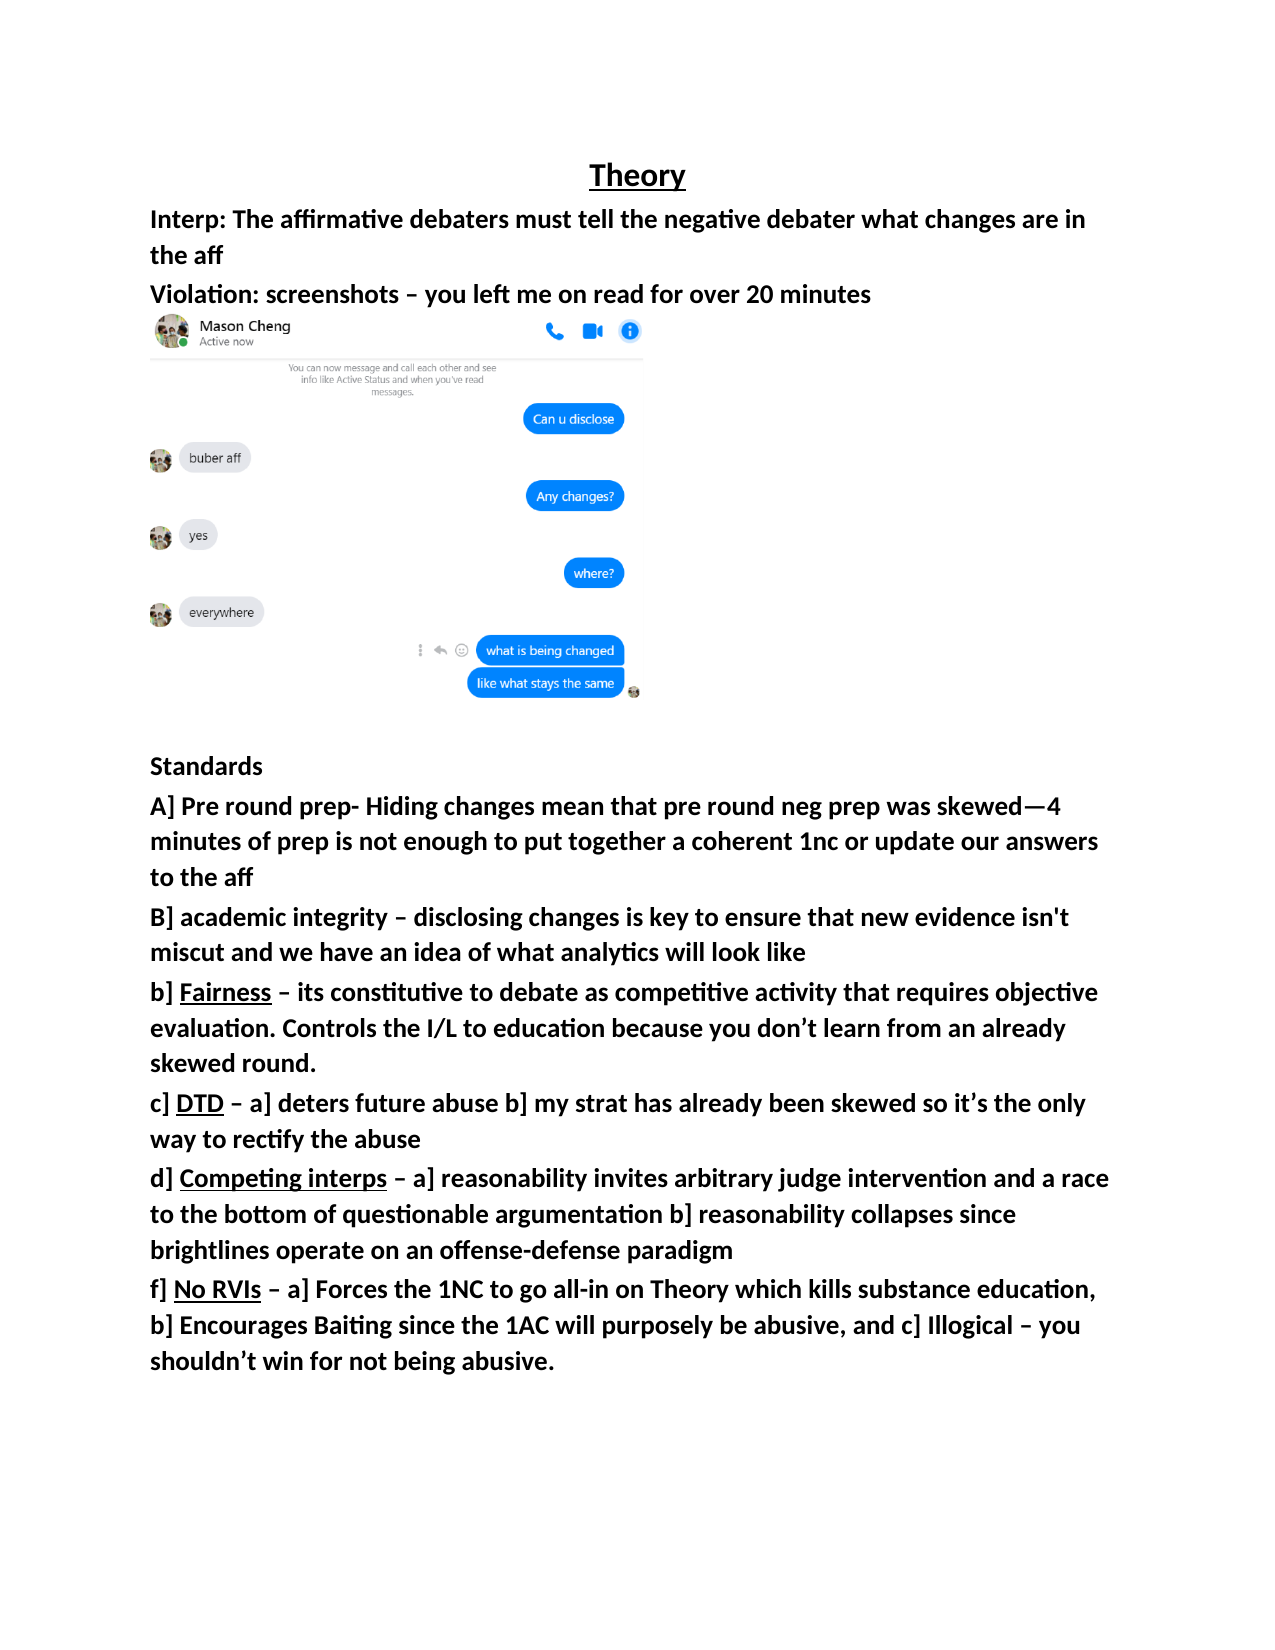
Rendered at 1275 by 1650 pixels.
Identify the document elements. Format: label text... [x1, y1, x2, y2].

subtitle Violation: screenshots – you left me on read for over 20 minutes [150, 278, 1125, 311]
subtitle Theory [150, 154, 1125, 195]
picture [150, 313, 644, 700]
subtitle A] Pre round prep- Hiding changes mean that pre round neg prep was skewed—4 minutes of prep is not enough to put together a coherent 1nc or update our answers to the aff [150, 789, 1125, 893]
subtitle f] No RVIs – a] Forces the 1NC to go all-in on Theory which kills substance education, b] Encourages Baiting since the 1AC will purposely be abusive, and c] Illogical – you shouldn’t win for not being abusive. [150, 1273, 1125, 1377]
subtitle b] Fairness – its constitutive to debate as competitive activity that requires objective evaluation. Controls the I/L to education because you don’t learn from an already skewed round. [150, 975, 1125, 1079]
subtitle B] academic integrity – disclosing changes is key to ensure that new evidence isn't miscut and we have an idea of what analytics will look like [150, 900, 1125, 968]
subtitle Interp: The affirmative debaters must tell the negative debater what changes are in the aff [150, 202, 1125, 271]
subtitle c] DTD – a] deters future abuse b] my strat has already been skewed so it’s the only way to rectify the abuse [150, 1086, 1125, 1155]
subtitle Standards [150, 749, 1125, 782]
subtitle d] Competing interps – a] reasonability invites arbitrary judge intervention and a race to the bottom of questionable argumentation b] reasonability collapses since brightlines operate on an offense-defense paradigm [150, 1162, 1125, 1266]
